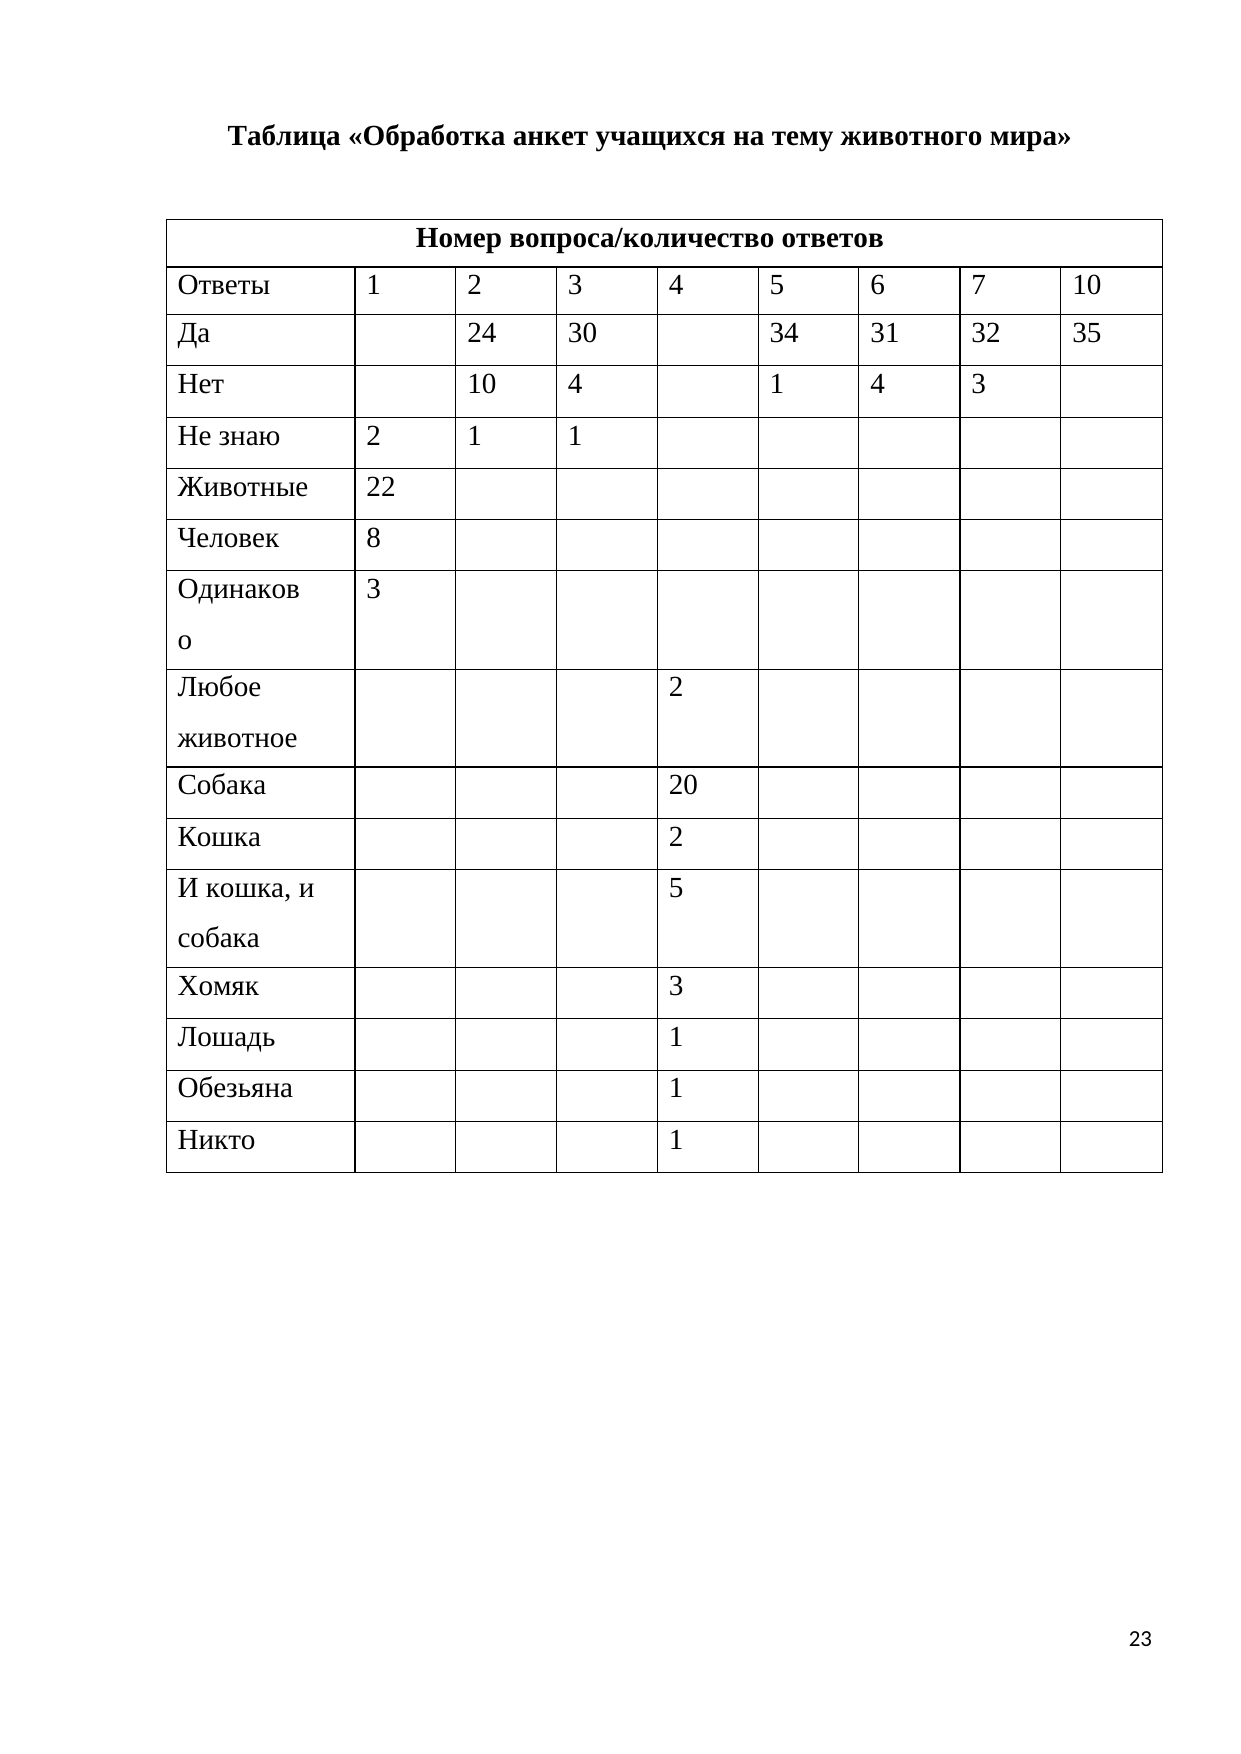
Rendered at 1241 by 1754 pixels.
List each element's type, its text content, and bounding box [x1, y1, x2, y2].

table_cell Не знаю [167, 418, 354, 468]
table_cell 20 [658, 768, 758, 818]
table_cell Хомяк [167, 968, 354, 1018]
table_cell [961, 520, 1060, 570]
table_cell [1061, 571, 1162, 668]
table_cell [557, 1019, 657, 1069]
table_cell [859, 670, 959, 766]
table_cell [356, 1071, 455, 1121]
table_cell 1 [456, 418, 556, 468]
table_cell [859, 1019, 959, 1069]
table_cell [356, 1122, 455, 1172]
table_cell И кошка, и собака [167, 870, 354, 967]
table_cell [557, 819, 657, 869]
table_cell [456, 1019, 556, 1069]
table_cell 3 [356, 571, 455, 668]
table_cell [456, 520, 556, 570]
table_cell [557, 520, 657, 570]
table_cell 10 [456, 366, 556, 417]
table_cell [859, 1071, 959, 1121]
table_cell 24 [456, 315, 556, 365]
table_cell 1 [658, 1019, 758, 1069]
table_cell [859, 571, 959, 668]
table_cell [557, 469, 657, 519]
table_cell 1 [356, 268, 455, 314]
table_cell 4 [557, 366, 657, 417]
table_cell [859, 469, 959, 519]
table_cell [859, 418, 959, 468]
table_cell Любое животное [167, 670, 354, 766]
table_cell [859, 768, 959, 818]
table_cell [1061, 870, 1162, 967]
table_cell [1061, 1019, 1162, 1069]
table_cell [961, 870, 1060, 967]
table_cell 1 [557, 418, 657, 468]
table_cell [859, 1122, 959, 1172]
table_cell [356, 1019, 455, 1069]
table_cell 4 [859, 366, 959, 417]
table_cell [356, 968, 455, 1018]
table_cell [557, 1071, 657, 1121]
table_cell [658, 571, 758, 668]
table_cell [658, 520, 758, 570]
table_cell Никто [167, 1122, 354, 1172]
table_cell 34 [759, 315, 858, 365]
table_cell [456, 1071, 556, 1121]
table_cell [1061, 1071, 1162, 1121]
table_cell [1061, 418, 1162, 468]
table_cell [859, 520, 959, 570]
table_cell [961, 418, 1060, 468]
table_cell 10 [1061, 268, 1162, 314]
table_cell [759, 819, 858, 869]
table_cell 22 [356, 469, 455, 519]
table_cell [961, 968, 1060, 1018]
table_cell 3 [658, 968, 758, 1018]
table_cell [859, 819, 959, 869]
table_cell 3 [961, 366, 1060, 417]
table_cell 1 [759, 366, 858, 417]
table_cell [356, 366, 455, 417]
table_cell [658, 366, 758, 417]
table_cell 7 [961, 268, 1060, 314]
table_cell [759, 520, 858, 570]
table_cell 1 [658, 1071, 758, 1121]
table_cell [759, 418, 858, 468]
table_cell [759, 1019, 858, 1069]
table_cell [356, 670, 455, 766]
table_cell [961, 571, 1060, 668]
table_cell [1061, 968, 1162, 1018]
table_cell [759, 1122, 858, 1172]
table_cell [456, 819, 556, 869]
table_cell [456, 670, 556, 766]
table_cell [557, 571, 657, 668]
table_cell [961, 1071, 1060, 1121]
table_cell [456, 571, 556, 668]
table_cell [1061, 670, 1162, 766]
table_cell 32 [961, 315, 1060, 365]
table_cell Нет [167, 366, 354, 417]
table_cell [456, 469, 556, 519]
table_cell [759, 469, 858, 519]
table_cell [961, 469, 1060, 519]
table_cell [759, 768, 858, 818]
table_cell [961, 670, 1060, 766]
text Таблица «Обработка анкет учащихся на тему животного мира» [177, 118, 1122, 152]
table_cell [1061, 366, 1162, 417]
table_cell Да [167, 315, 354, 365]
table_cell 2 [356, 418, 455, 468]
table_cell 2 [456, 268, 556, 314]
table_cell 5 [759, 268, 858, 314]
table_cell [759, 968, 858, 1018]
table_cell [456, 870, 556, 967]
table_cell [456, 1122, 556, 1172]
table_cell [658, 469, 758, 519]
table_cell [658, 418, 758, 468]
table_cell [961, 768, 1060, 818]
table_cell Животные [167, 469, 354, 519]
table_header Номер вопроса/количество ответов [167, 220, 1162, 266]
table_cell Одинаково [167, 571, 354, 668]
table_cell [859, 968, 959, 1018]
table_cell 8 [356, 520, 455, 570]
table_cell 6 [859, 268, 959, 314]
table_cell [557, 768, 657, 818]
table_cell [456, 768, 556, 818]
table_cell [557, 870, 657, 967]
table_cell Лошадь [167, 1019, 354, 1069]
table_cell [759, 670, 858, 766]
table_cell [356, 315, 455, 365]
table_cell [557, 670, 657, 766]
table_cell [961, 1122, 1060, 1172]
table_cell Кошка [167, 819, 354, 869]
table_cell 5 [658, 870, 758, 967]
table_cell [356, 768, 455, 818]
table_cell [1061, 819, 1162, 869]
table_cell [859, 870, 959, 967]
table_cell Ответы [167, 268, 354, 314]
table_cell [557, 968, 657, 1018]
table_cell Обезьяна [167, 1071, 354, 1121]
table_cell 1 [658, 1122, 758, 1172]
table_cell [557, 1122, 657, 1172]
table_cell [356, 819, 455, 869]
table_cell 35 [1061, 315, 1162, 365]
table_cell [456, 968, 556, 1018]
table_cell Человек [167, 520, 354, 570]
table_cell [759, 571, 858, 668]
table_cell [658, 315, 758, 365]
table_cell 3 [557, 268, 657, 314]
table_cell [1061, 469, 1162, 519]
table_cell [759, 1071, 858, 1121]
table_cell [1061, 768, 1162, 818]
table_cell 30 [557, 315, 657, 365]
table_cell 2 [658, 819, 758, 869]
table_cell [961, 1019, 1060, 1069]
table_cell 31 [859, 315, 959, 365]
table_cell [356, 870, 455, 967]
table_cell [1061, 520, 1162, 570]
table_cell [1061, 1122, 1162, 1172]
table_cell 2 [658, 670, 758, 766]
table_cell [759, 870, 858, 967]
table_cell Собака [167, 768, 354, 818]
table_cell 4 [658, 268, 758, 314]
table_cell [961, 819, 1060, 869]
